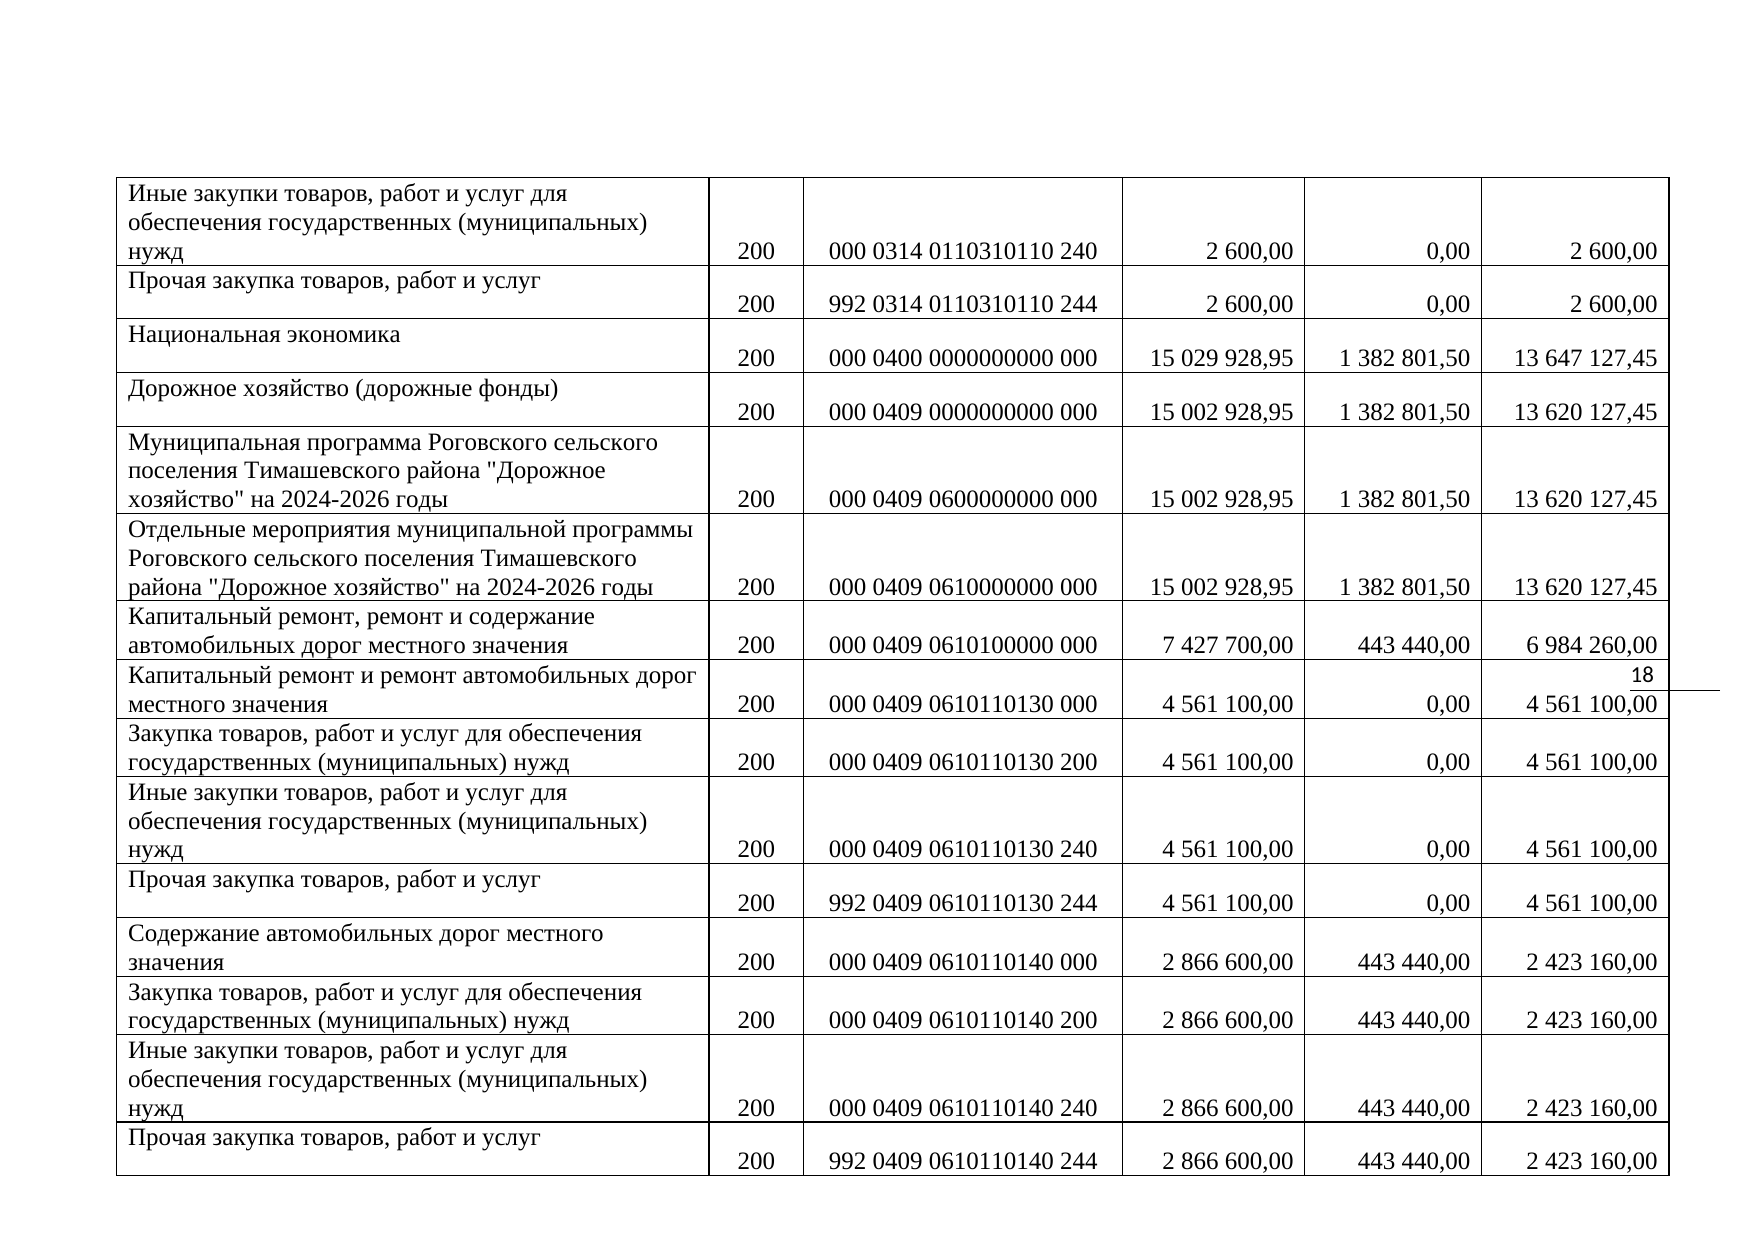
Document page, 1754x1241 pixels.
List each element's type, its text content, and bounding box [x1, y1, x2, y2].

table_cell 000 0409 0000000000 000 [804, 373, 1122, 426]
table_cell 200 [710, 601, 803, 659]
table_cell 200 [710, 864, 803, 917]
table_cell Прочая закупка товаров, работ и услуг [117, 1123, 708, 1175]
table_cell 4 561 100,00 [1482, 719, 1668, 776]
table_cell Закупка товаров, работ и услуг для обеспечения государственных (муниципальных) нужд [117, 719, 708, 776]
table_cell 4 561 100,00 [1482, 864, 1668, 917]
table_cell Иные закупки товаров, работ и услуг для обеспечения государственных (муниципальных) нужд [117, 1035, 708, 1121]
table_cell 200 [710, 719, 803, 776]
table_cell 0,00 [1305, 178, 1481, 264]
table_cell 200 [710, 777, 803, 863]
table_cell 7 427 700,00 [1123, 601, 1304, 659]
table_cell 4 561 100,00 [1482, 777, 1668, 863]
table_cell 200 [710, 427, 803, 513]
table_cell Иные закупки товаров, работ и услуг для обеспечения государственных (муниципальных) нужд [117, 777, 708, 863]
table_cell 000 0409 0600000000 000 [804, 427, 1122, 513]
table_cell Содержание автомобильных дорог местного значения [117, 918, 708, 976]
table_cell 000 0409 0610110140 240 [804, 1035, 1122, 1121]
table_cell Капитальный ремонт, ремонт и содержание автомобильных дорог местного значения [117, 601, 708, 659]
table_cell 992 0409 0610110140 244 [804, 1123, 1122, 1175]
table_cell 15 002 928,95 [1123, 427, 1304, 513]
table_cell 2 866 600,00 [1123, 1123, 1304, 1175]
table_cell 000 0409 0610000000 000 [804, 514, 1122, 600]
table_cell 1 382 801,50 [1305, 319, 1481, 372]
table_cell 443 440,00 [1305, 977, 1481, 1034]
table_cell 0,00 [1305, 266, 1481, 318]
table_cell Муниципальная программа Роговского сельского поселения Тимашевского района "Дорожное хозяйство" на 2024-2026 годы [117, 427, 708, 513]
table_cell 1 382 801,50 [1305, 514, 1481, 600]
table_cell 443 440,00 [1305, 918, 1481, 976]
table_cell 443 440,00 [1305, 1035, 1481, 1121]
table_cell 15 002 928,95 [1123, 373, 1304, 426]
table_cell 2 600,00 [1482, 266, 1668, 318]
table_cell 2 423 160,00 [1482, 1123, 1668, 1175]
table_cell Закупка товаров, работ и услуг для обеспечения государственных (муниципальных) нужд [117, 977, 708, 1034]
table_cell 4 561 100,00 [1123, 777, 1304, 863]
table_cell 200 [710, 1123, 803, 1175]
table_cell 6 984 260,00 [1482, 601, 1668, 659]
table_cell Капитальный ремонт и ремонт автомобильных дорог местного значения [117, 660, 708, 717]
table_cell 200 [710, 660, 803, 717]
table_cell 000 0409 0610110140 200 [804, 977, 1122, 1034]
table_cell 200 [710, 1035, 803, 1121]
table_cell 13 620 127,45 [1482, 427, 1668, 513]
table_cell 200 [710, 514, 803, 600]
table_cell 443 440,00 [1305, 1123, 1481, 1175]
table_cell 200 [710, 918, 803, 976]
table_cell 000 0409 0610100000 000 [804, 601, 1122, 659]
table_cell 200 [710, 977, 803, 1034]
table_cell Иные закупки товаров, работ и услуг для обеспечения государственных (муниципальных) нужд [117, 178, 708, 264]
table_cell 0,00 [1305, 864, 1481, 917]
table_cell 13 620 127,45 [1482, 373, 1668, 426]
table_cell 000 0400 0000000000 000 [804, 319, 1122, 372]
table_cell 2 600,00 [1482, 178, 1668, 264]
table_cell 200 [710, 178, 803, 264]
table_cell 15 002 928,95 [1123, 514, 1304, 600]
table_cell Прочая закупка товаров, работ и услуг [117, 266, 708, 318]
table_cell 443 440,00 [1305, 601, 1481, 659]
table_cell 200 [710, 319, 803, 372]
table_cell 0,00 [1305, 660, 1481, 717]
table_cell 2 866 600,00 [1123, 918, 1304, 976]
table_cell Дорожное хозяйство (дорожные фонды) [117, 373, 708, 426]
table_cell 4 561 100,00 [1123, 864, 1304, 917]
table_cell 0,00 [1305, 719, 1481, 776]
table_cell 13 620 127,45 [1482, 514, 1668, 600]
table_cell 000 0409 0610110130 200 [804, 719, 1122, 776]
table_cell 4 561 100,00 [1482, 660, 1668, 717]
table_cell 0,00 [1305, 777, 1481, 863]
table_cell 2 866 600,00 [1123, 977, 1304, 1034]
table_cell 2 600,00 [1123, 266, 1304, 318]
table_cell 4 561 100,00 [1123, 719, 1304, 776]
table_cell 992 0409 0610110130 244 [804, 864, 1122, 917]
table_cell 200 [710, 373, 803, 426]
table_cell 2 600,00 [1123, 178, 1304, 264]
table_cell 1 382 801,50 [1305, 373, 1481, 426]
table_cell 2 423 160,00 [1482, 1035, 1668, 1121]
table_cell 000 0314 0110310110 240 [804, 178, 1122, 264]
table_cell 000 0409 0610110130 240 [804, 777, 1122, 863]
table_cell Прочая закупка товаров, работ и услуг [117, 864, 708, 917]
table_cell Отдельные мероприятия муниципальной программы Роговского сельского поселения Тимашевского района "Дорожное хозяйство" на 2024-2026 годы [117, 514, 708, 600]
table_cell 200 [710, 266, 803, 318]
table_cell Национальная экономика [117, 319, 708, 372]
table_cell 000 0409 0610110130 000 [804, 660, 1122, 717]
table_cell 2 423 160,00 [1482, 977, 1668, 1034]
table_cell 1 382 801,50 [1305, 427, 1481, 513]
table_cell 2 866 600,00 [1123, 1035, 1304, 1121]
table_cell 2 423 160,00 [1482, 918, 1668, 976]
table_cell 4 561 100,00 [1123, 660, 1304, 717]
table_cell 15 029 928,95 [1123, 319, 1304, 372]
table_cell 000 0409 0610110140 000 [804, 918, 1122, 976]
table_cell 13 647 127,45 [1482, 319, 1668, 372]
table_cell 992 0314 0110310110 244 [804, 266, 1122, 318]
